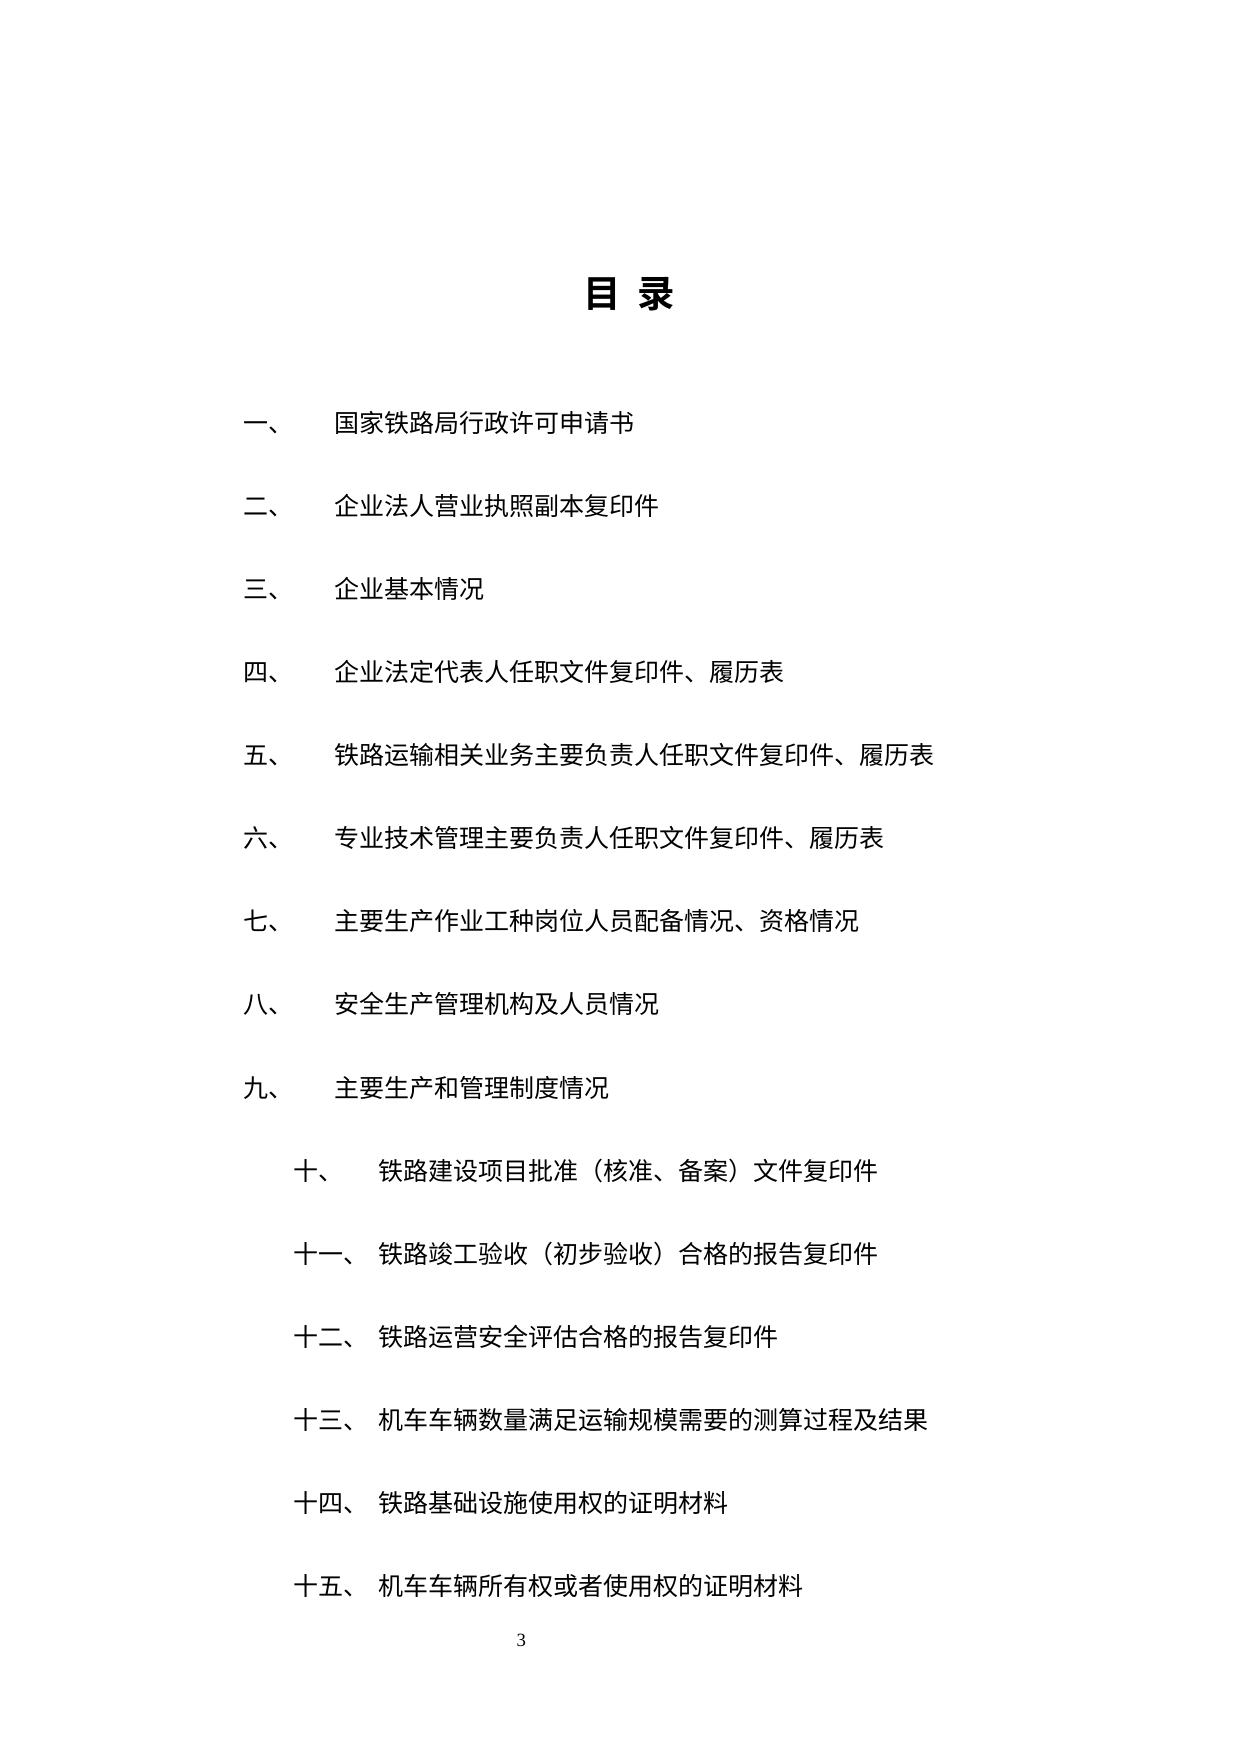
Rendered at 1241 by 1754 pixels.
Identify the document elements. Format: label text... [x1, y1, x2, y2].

list 铁路基础设施使用权的证明材料 [293, 1469, 1098, 1534]
list 国家铁路局行政许可申请书 [243, 389, 1098, 454]
list 主要生产作业工种岗位人员配备情况、资格情况 [243, 887, 1098, 952]
list 铁路竣工验收（初步验收）合格的报告复印件 [293, 1220, 1098, 1285]
list 铁路运输相关业务主要负责人任职文件复印件、履历表 [243, 721, 1098, 786]
list 专业技术管理主要负责人任职文件复印件、履历表 [243, 804, 1098, 869]
list 机车车辆数量满足运输规模需要的测算过程及结果 [293, 1386, 1098, 1451]
list 机车车辆所有权或者使用权的证明材料 [293, 1552, 1098, 1617]
list 主要生产和管理制度情况 [243, 1054, 1098, 1119]
list 铁路建设项目批准（核准、备案）文件复印件 [293, 1137, 1098, 1202]
list 安全生产管理机构及人员情况 [243, 971, 1098, 1036]
list 企业基本情况 [243, 555, 1098, 620]
list 企业法定代表人任职文件复印件、履历表 [243, 638, 1098, 703]
list 铁路运营安全评估合格的报告复印件 [293, 1303, 1098, 1368]
text 目 录 [159, 259, 1098, 324]
list 企业法人营业执照副本复印件 [243, 472, 1098, 537]
